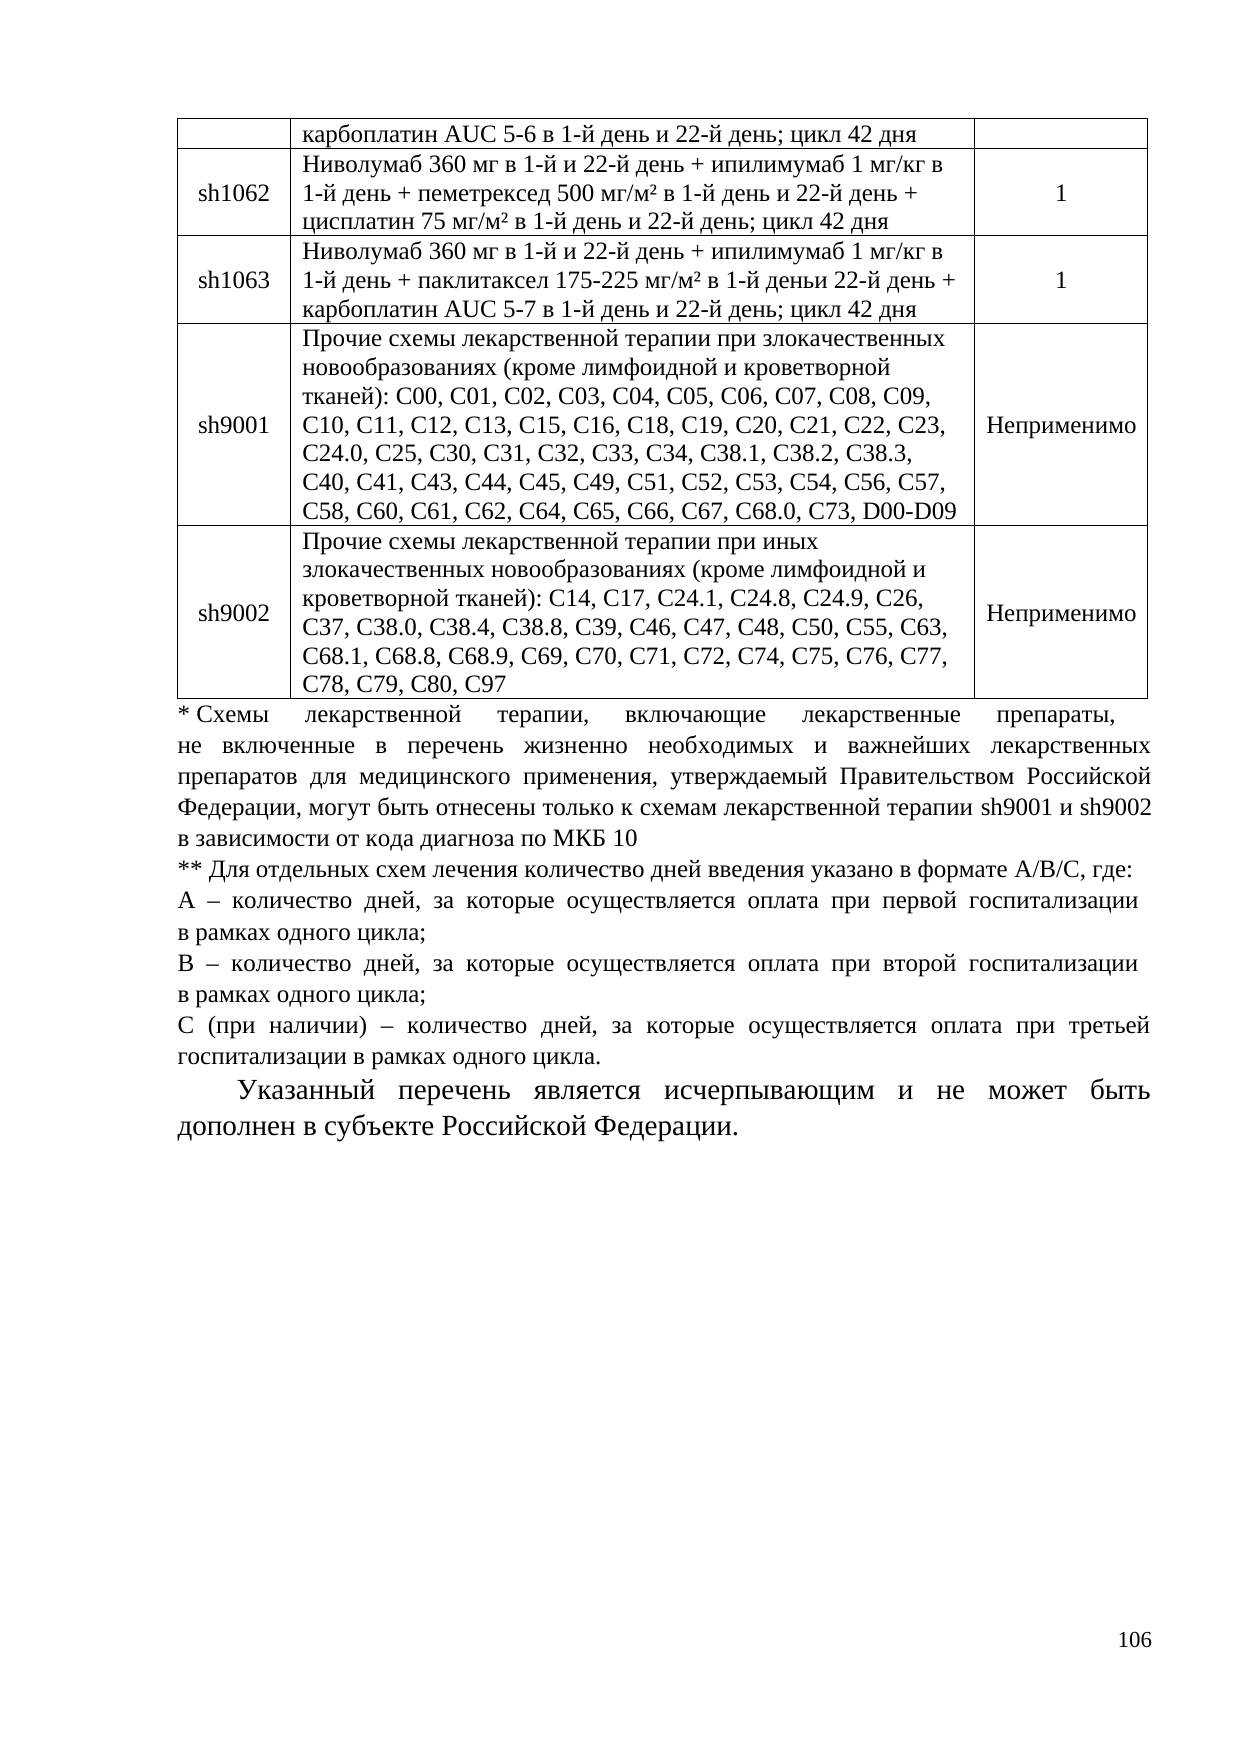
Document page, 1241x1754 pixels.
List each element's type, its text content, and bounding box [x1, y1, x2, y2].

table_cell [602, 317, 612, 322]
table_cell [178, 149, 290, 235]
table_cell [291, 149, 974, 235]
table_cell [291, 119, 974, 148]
text ** Для отдельных схем лечения количество дней введения указано в формате A/B/C, где: [177, 854, 1152, 883]
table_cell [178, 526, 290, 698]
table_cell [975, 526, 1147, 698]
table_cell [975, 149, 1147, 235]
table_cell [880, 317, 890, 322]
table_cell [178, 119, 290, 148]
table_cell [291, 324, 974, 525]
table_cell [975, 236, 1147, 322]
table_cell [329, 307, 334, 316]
text B – количество дней, за которые осуществляется оплата при второй госпитализации в рамках одного цикла; [177, 948, 1152, 1007]
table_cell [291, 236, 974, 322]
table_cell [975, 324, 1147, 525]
text * Схемы лекарственной терапии, включающие лекарственные препараты, не включенные в перечень жизненно необходимых и важнейших лекарственных препаратов для медицинского применения, утверждаемый Правительством Российской Федерации, могут быть отнесены только к схемам лекарственной терапии sh9001 и sh9002 в зависимости от кода диагноза по МКБ 10 [177, 699, 1152, 852]
text A – количество дней, за которые осуществляется оплата при первой госпитализации в рамках одного цикла; [177, 886, 1152, 945]
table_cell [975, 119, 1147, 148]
text C (при наличии) – количество дней, за которые осуществляется оплата при третьей госпитализации в рамках одного цикла. [177, 1010, 1152, 1069]
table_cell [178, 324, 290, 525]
text Указанный перечень является исчерпывающим и не может быть дополнен в субъекте Российской Федерации. [177, 1072, 1152, 1142]
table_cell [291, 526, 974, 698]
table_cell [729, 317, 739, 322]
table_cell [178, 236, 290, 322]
